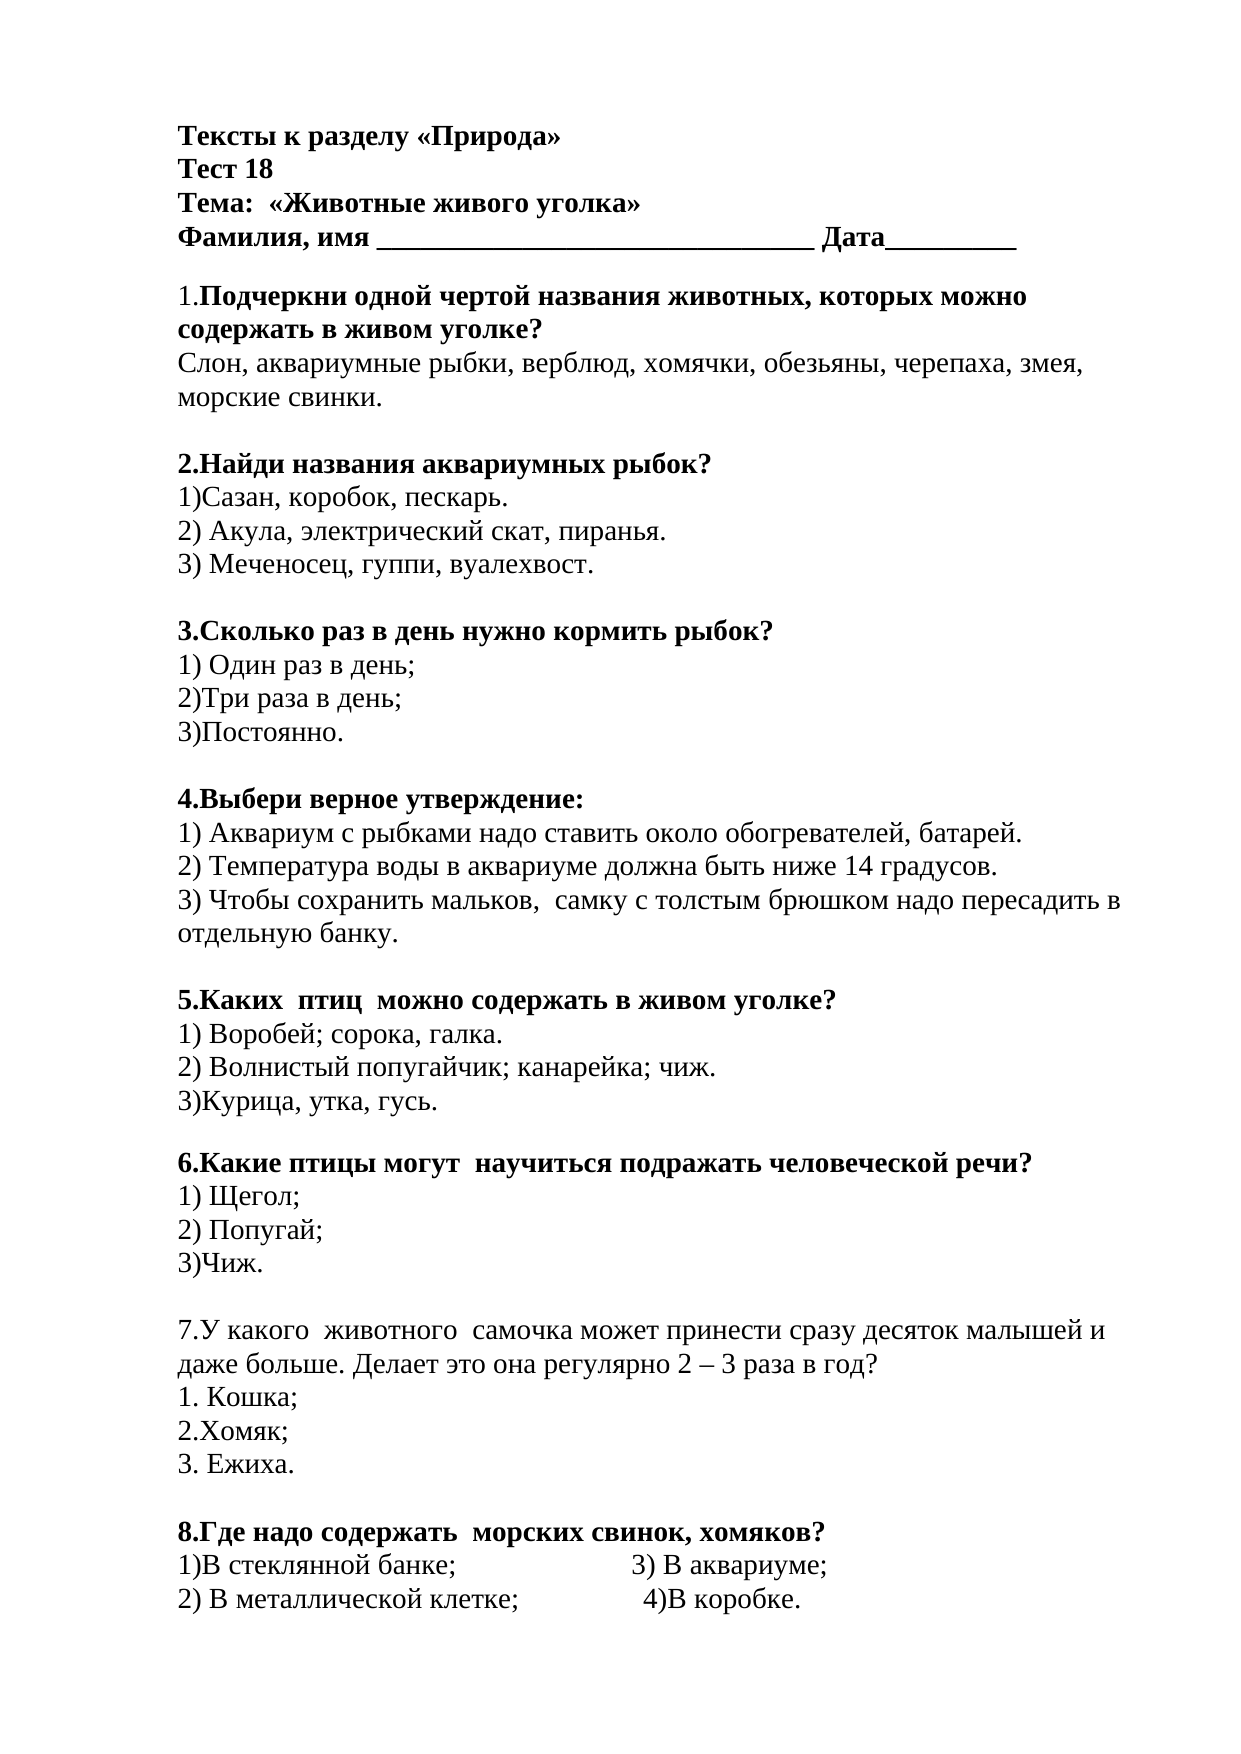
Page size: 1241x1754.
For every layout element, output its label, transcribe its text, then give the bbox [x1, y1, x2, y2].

text 1.Подчеркни одной чертой названия животных, которых можно содержать в живом уголке? [177, 278, 1152, 345]
text 5.Каких птиц можно содержать в живом уголке? [177, 982, 1152, 1016]
text 7.У какого животного самочка может принести сразу десяток малышей и даже больше. Делает это она регулярно 2 – 3 раза в год? [177, 1312, 1152, 1379]
text Фамилия, имя ______________________________ Дата_________ [177, 219, 1152, 252]
text 1)Сазан, коробок, пескарь. [177, 479, 1152, 513]
text 3) Меченосец, гуппи, вуалехвост. [177, 546, 1152, 580]
text 3.Сколько раз в день нужно кормить рыбок? [177, 613, 1152, 647]
text Тема: «Животные живого уголка» [177, 185, 1152, 219]
text 3) Чтобы сохранить мальков, самку с толстым брюшком надо пересадить в отдельную банку. [177, 882, 1152, 949]
text 3)Чиж. [177, 1245, 1152, 1279]
text Тексты к разделу «Природа» [177, 118, 1152, 152]
text 3. Ежиха. [177, 1447, 1152, 1480]
text 4.Выбери верное утверждение: [177, 781, 1152, 815]
text 3)Курица, утка, гусь. [177, 1083, 1152, 1117]
text 2) Волнистый попугайчик; канарейка; чиж. [177, 1049, 1152, 1083]
text 1) Аквариум с рыбками надо ставить около обогревателей, батарей. [177, 815, 1152, 848]
text Слон, аквариумные рыбки, верблюд, хомячки, обезьяны, черепаха, змея, морские свинки. [177, 345, 1152, 412]
text 2) В металлической клетке; 4)В коробке. [177, 1581, 1152, 1614]
text 2.Найди названия аквариумных рыбок? [177, 446, 1152, 479]
text 1. Кошка; [177, 1379, 1152, 1413]
text 8.Где надо содержать морских свинок, хомяков? [177, 1514, 1152, 1547]
text 1)В стеклянной банке; 3) В аквариуме; [177, 1547, 1152, 1581]
text 6.Какие птицы могут научиться подражать человеческой речи? [177, 1145, 1152, 1178]
text 2)Три раза в день; [177, 681, 1152, 714]
text 2.Хомяк; [177, 1413, 1152, 1447]
text 1) Один раз в день; [177, 647, 1152, 681]
text 2) Температура воды в аквариуме должна быть ниже 14 градусов. [177, 848, 1152, 882]
text 3)Постоянно. [177, 714, 1152, 748]
text 1) Воробей; сорока, галка. [177, 1016, 1152, 1049]
text 2) Акула, электрический скат, пиранья. [177, 513, 1152, 546]
text Тест 18 [177, 152, 1152, 185]
text 2) Попугай; [177, 1212, 1152, 1245]
text 1) Щегол; [177, 1178, 1152, 1212]
